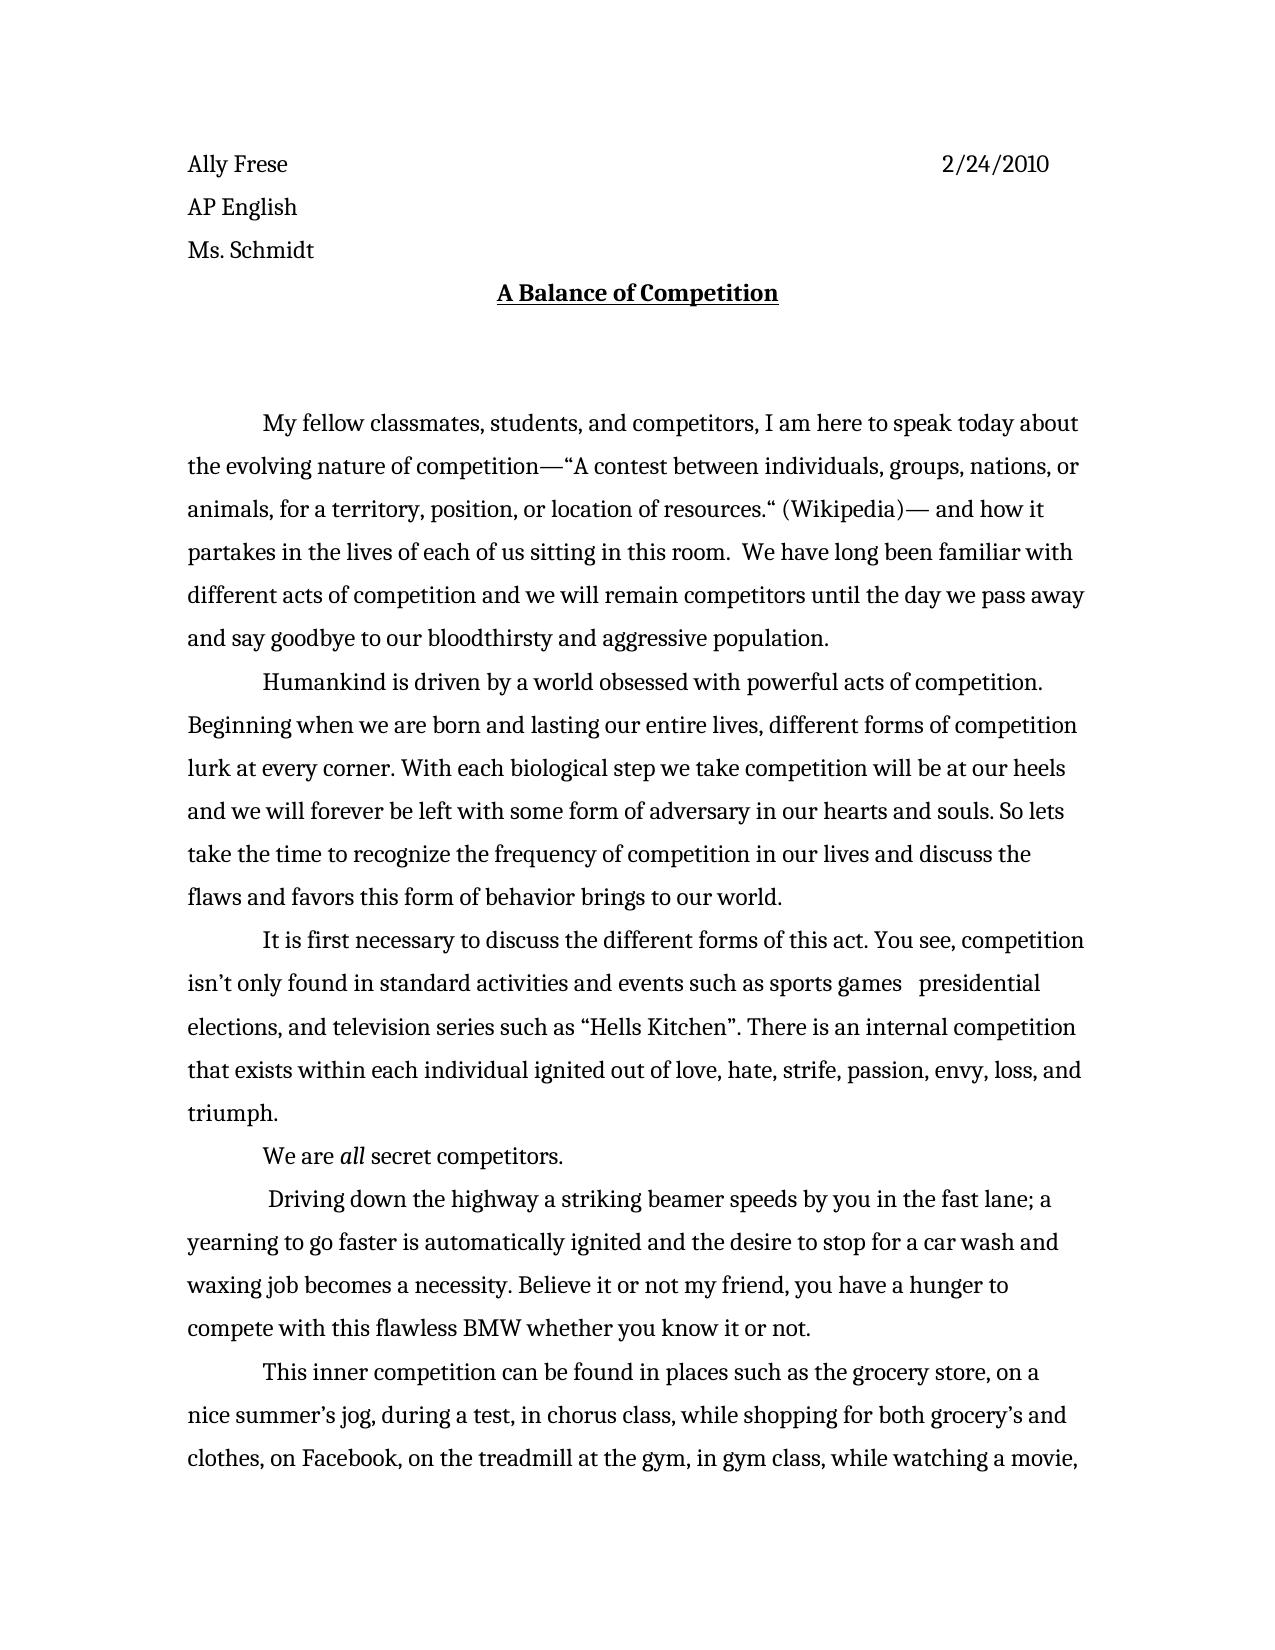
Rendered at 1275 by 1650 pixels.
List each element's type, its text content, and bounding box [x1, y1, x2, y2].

text My fellow classmates, students, and competitors, I am here to speak today about the evolving nature of competition—“A contest between individuals, groups, nations, or animals, for a territory, position, or location of resources.“ (Wikipedia)— and how it partakes in the lives of each of us sitting in this room. We have long been familiar with different acts of competition and we will remain competitors until the day we pass away and say goodbye to our bloodthirsty and aggressive population. [187, 409, 1087, 653]
text It is first necessary to discuss the different forms of this act. You see, competition isn’t only found in standard activities and events such as sports games presidential elections, and television series such as “Hells Kitchen”. There is an internal competition that exists within each individual ignited out of love, hate, strife, passion, envy, loss, and triumph. [187, 926, 1087, 1127]
text Humankind is driven by a world obsessed with powerful acts of competition. Beginning when we are born and lasting our entire lives, different forms of competition lurk at every corner. With each biological step we take competition will be at our heels and we will forever be left with some form of adversary in our hearts and souls. So lets take the time to recognize the frequency of competition in our lives and discuss the flaws and favors this form of behavior brings to our world. [187, 667, 1087, 912]
text Ally Frese 2/24/2010 [187, 150, 1087, 179]
text A Balance of Competition [187, 279, 1087, 308]
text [187, 1357, 1087, 1472]
text We are all secret competitors. [187, 1142, 1087, 1171]
text AP English [187, 193, 1087, 222]
text Driving down the highway a striking beamer speeds by you in the fast lane; a yearning to go faster is automatically ignited and the desire to stop for a car wash and waxing job becomes a necessity. Believe it or not my friend, you have a hunger to compete with this flawless BMW whether you know it or not. [187, 1185, 1087, 1343]
text Ms. Schmidt [187, 236, 1087, 265]
